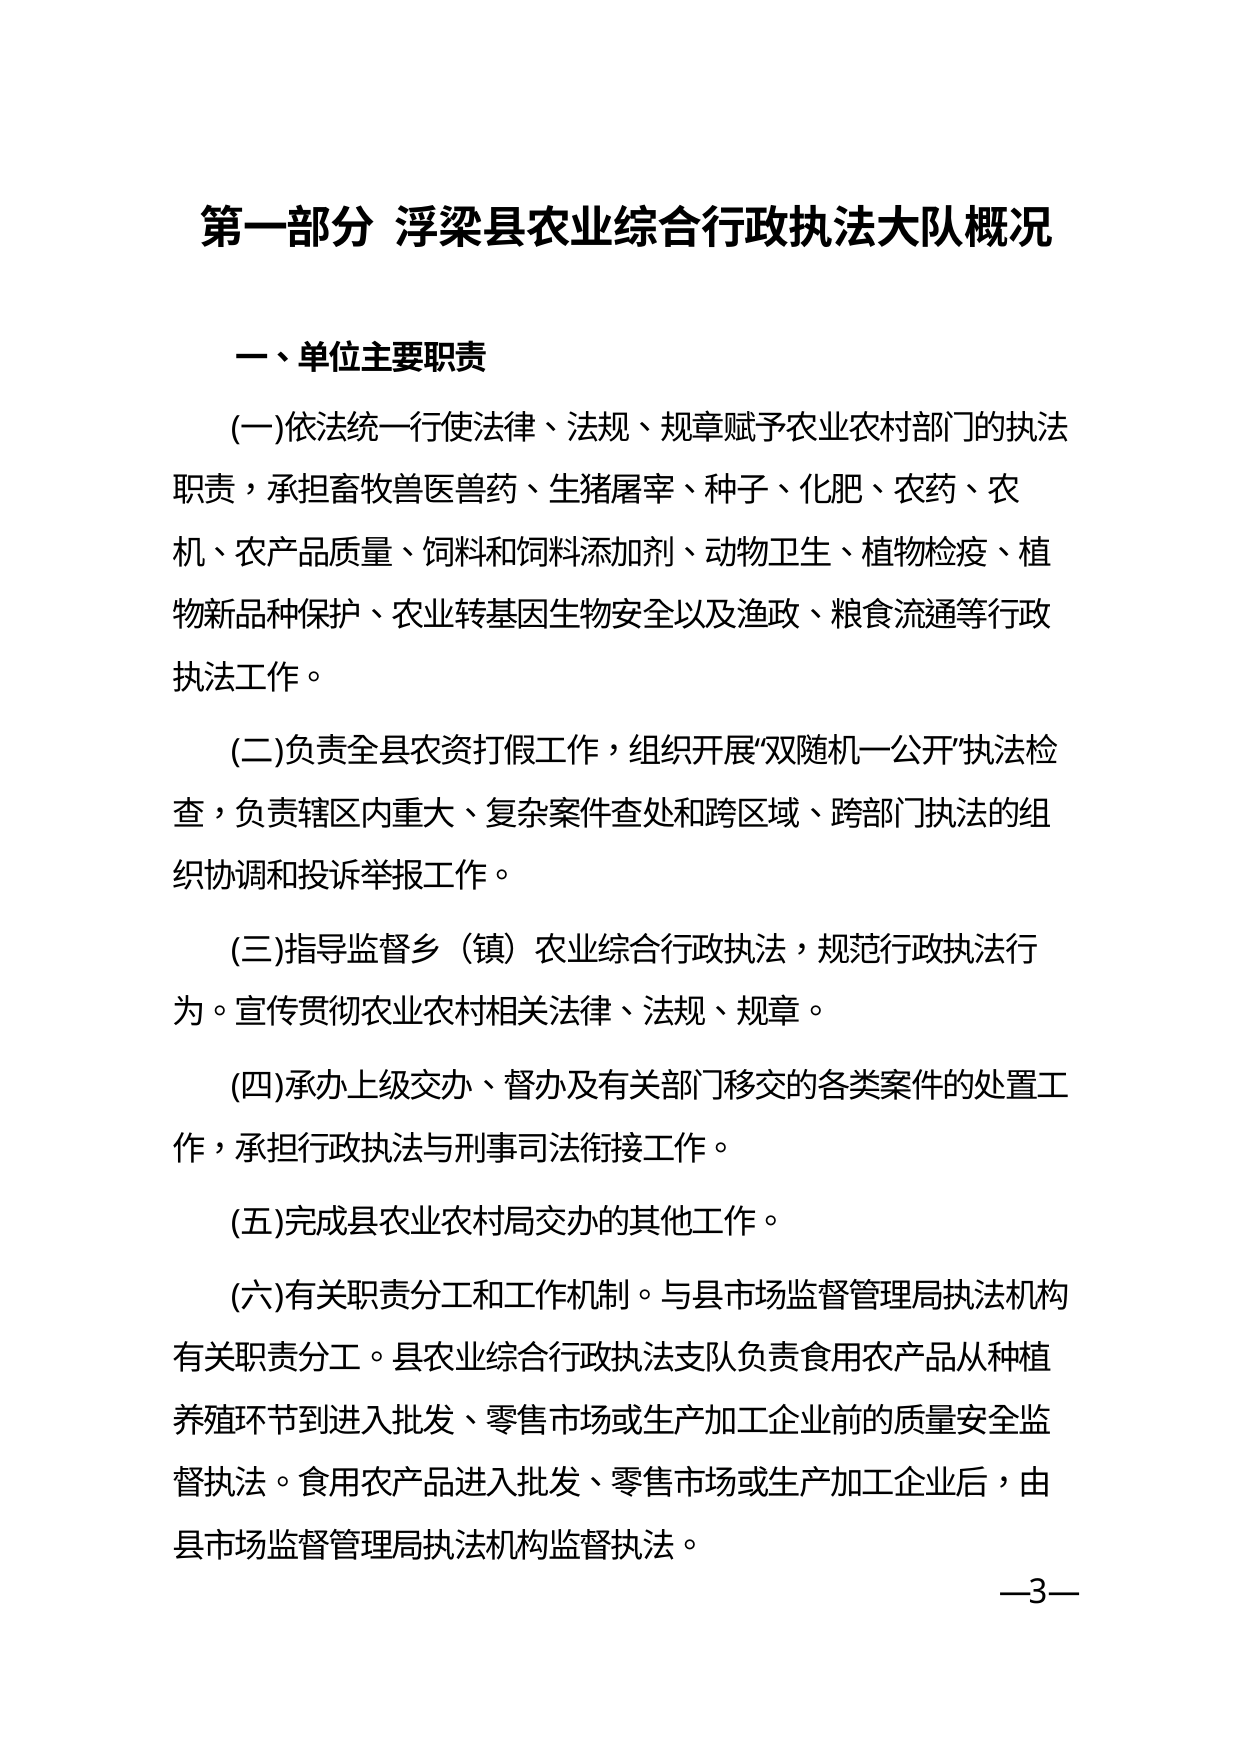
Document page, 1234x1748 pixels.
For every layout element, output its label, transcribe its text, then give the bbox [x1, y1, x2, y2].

text (六)有关职责分工和工作机制。与县市场监督管理局执法机构有关职责分工。县农业综合行政执法支队负责食用农产品从种植养殖环节到进入批发、零售市场或生产加工企业前的质量安全监督执法。食用农产品进入批发、零售市场或生产加工企业后，由县市场监督管理局执法机构监督执法。 [172, 1257, 1081, 1570]
text (五)完成县农业农村局交办的其他工作。 [172, 1184, 1081, 1246]
text (一)依法统一行使法律、法规、规章赋予农业农村部门的执法职责，承担畜牧兽医兽药、生猪屠宰、种子、化肥、农药、农机、农产品质量、饲料和饲料添加剂、动物卫生、植物检疫、植物新品种保护、农业转基因生物安全以及渔政、粮食流通等行政执法工作。 [172, 389, 1081, 702]
text (三)指导监督乡（镇）农业综合行政执法，规范行政执法行为。宣传贯彻农业农村相关法律、法规、规章。 [172, 911, 1081, 1036]
text (四)承办上级交办、督办及有关部门移交的各类案件的处置工作，承担行政执法与刑事司法衔接工作。 [172, 1047, 1081, 1172]
text (二)负责全县农资打假工作，组织开展“双随机一公开”执法检查，负责辖区内重大、复杂案件查处和跨区域、跨部门执法的组织协调和投诉举报工作。 [172, 713, 1081, 900]
text 一、单位主要职责 [235, 336, 1081, 378]
text 第一部分 浮梁县农业综合行政执法大队概况 [172, 196, 1081, 256]
